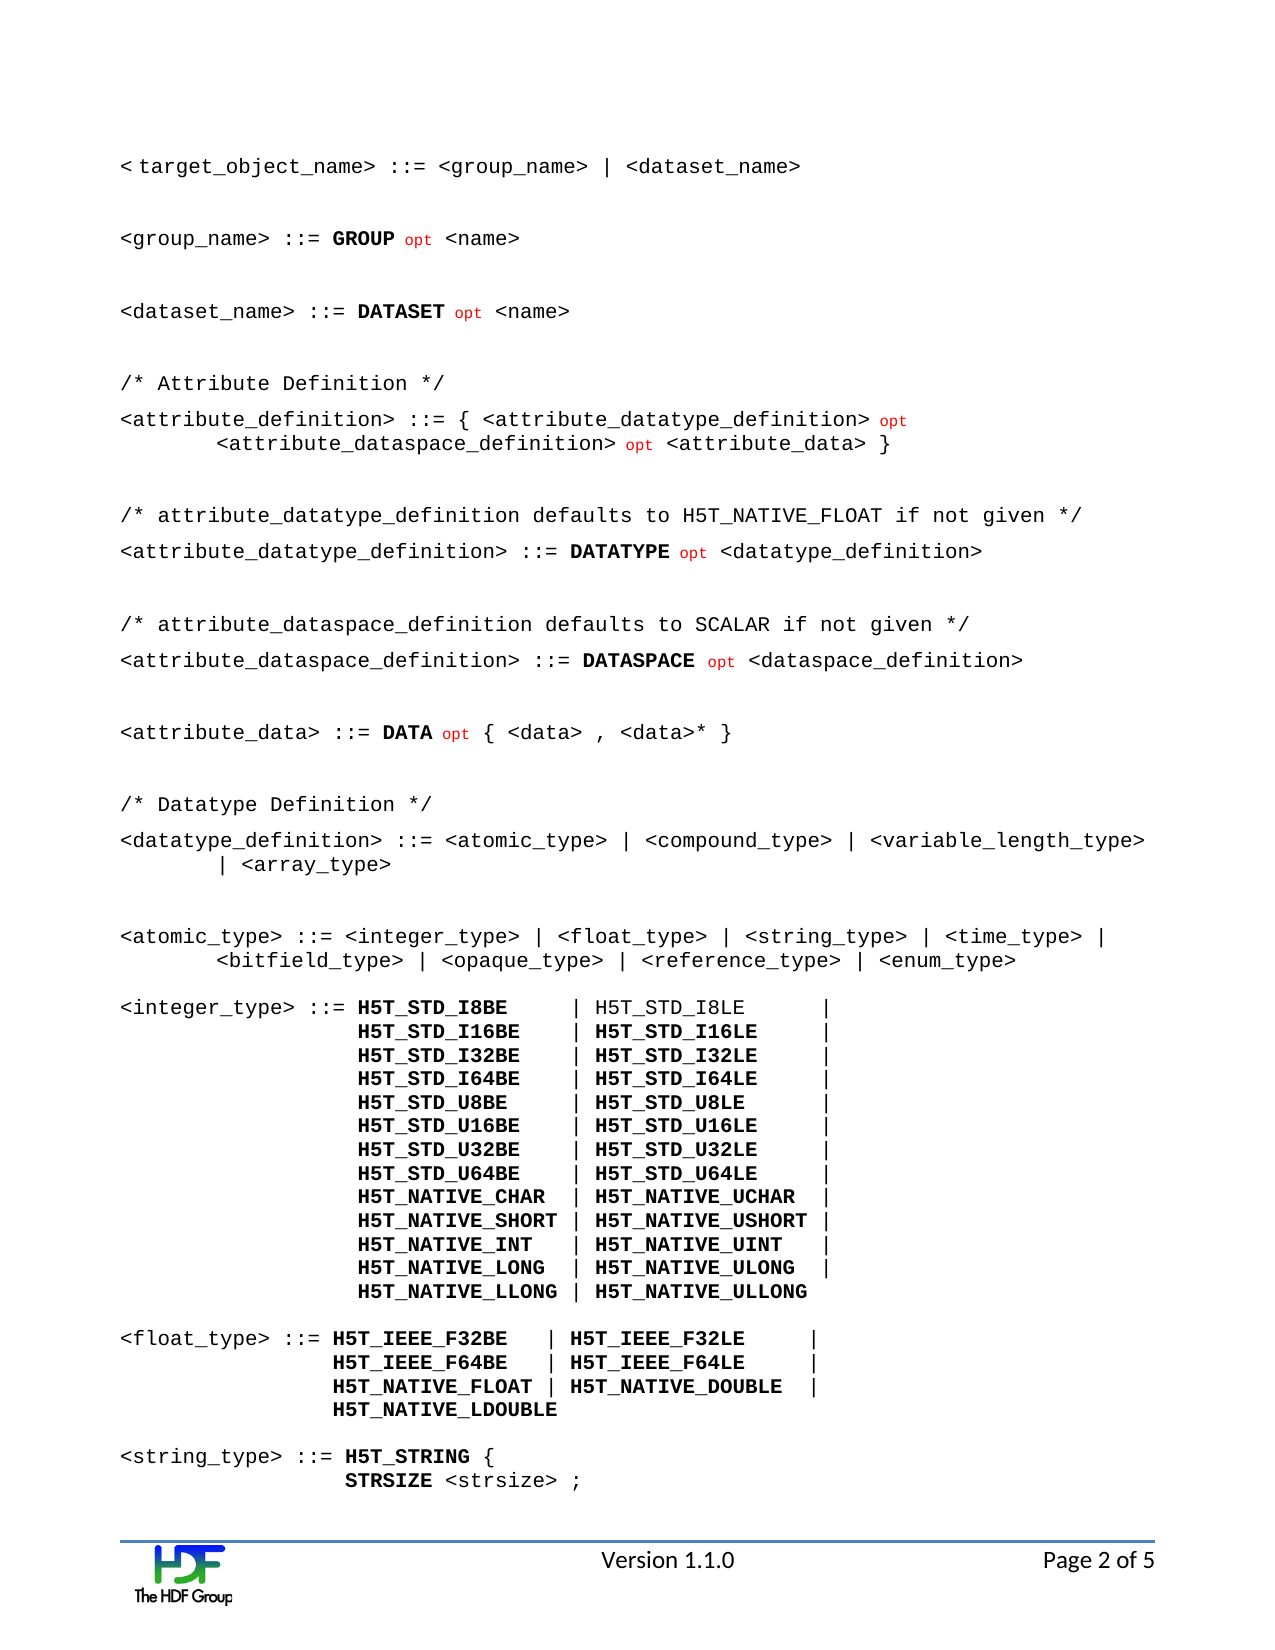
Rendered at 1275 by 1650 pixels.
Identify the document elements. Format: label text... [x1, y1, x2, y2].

text <attribute_data> ::= DATA opt { <data> , <data>* } [120, 722, 1155, 746]
text H5T_NATIVE_FLOAT | H5T_NATIVE_DOUBLE | [195, 1376, 1155, 1399]
text <attribute_definition> ::= { <attribute_datatype_definition> opt <attribute_dataspace_definition> opt <attribute_data> } [120, 409, 1155, 456]
text < target_object_name> ::= <group_name> | <dataset_name> [120, 156, 1155, 180]
text H5T_STD_U32BE | H5T_STD_U32LE | [195, 1139, 1155, 1163]
text /* attribute_dataspace_definition defaults to SCALAR if not given */ [120, 613, 1155, 637]
text /* Datatype Definition */ [120, 794, 1155, 818]
text H5T_NATIVE_INT | H5T_NATIVE_UINT | [195, 1234, 1155, 1257]
text H5T_STD_I32BE | H5T_STD_I32LE | [195, 1044, 1155, 1068]
text H5T_STD_U16BE | H5T_STD_U16LE | [195, 1116, 1155, 1139]
text H5T_NATIVE_LLONG | H5T_NATIVE_ULLONG [195, 1281, 1155, 1305]
text <attribute_datatype_definition> ::= DATATYPE opt <datatype_definition> [120, 541, 1155, 565]
text <dataset_name> ::= DATASET opt <name> [120, 301, 1155, 324]
picture [134, 1545, 233, 1606]
text /* attribute_datatype_definition defaults to H5T_NATIVE_FLOAT if not given */ [120, 505, 1155, 529]
text <string_type> ::= H5T_STRING { [120, 1447, 1155, 1470]
text H5T_STD_I64BE | H5T_STD_I64LE | [195, 1068, 1155, 1092]
text <attribute_dataspace_definition> ::= DATASPACE opt <dataspace_definition> [120, 650, 1155, 673]
text H5T_STD_U8BE | H5T_STD_U8LE | [195, 1092, 1155, 1116]
text <atomic_type> ::= <integer_type> | <float_type> | <string_type> | <time_type> | <bitfield_type> | <opaque_type> | <reference_type> | <enum_type> [120, 926, 1155, 974]
text <integer_type> ::= H5T_STD_I8BE | H5T_STD_I8LE | [120, 997, 1155, 1021]
text H5T_STD_I16BE | H5T_STD_I16LE | [195, 1021, 1155, 1044]
text H5T_STD_U64BE | H5T_STD_U64LE | [195, 1163, 1155, 1186]
text H5T_NATIVE_CHAR | H5T_NATIVE_UCHAR | [195, 1186, 1155, 1210]
text H5T_NATIVE_LONG | H5T_NATIVE_ULONG | [195, 1257, 1155, 1281]
text <float_type> ::= H5T_IEEE_F32BE | H5T_IEEE_F32LE | [120, 1328, 1155, 1352]
text <datatype_definition> ::= <atomic_type> | <compound_type> | <variable_length_type> | <array_type> [120, 830, 1155, 878]
text <group_name> ::= GROUP opt <name> [120, 228, 1155, 252]
text H5T_NATIVE_SHORT | H5T_NATIVE_USHORT | [195, 1210, 1155, 1234]
text STRSIZE <strsize> ; [120, 1470, 1155, 1494]
text /* Attribute Definition */ [120, 373, 1155, 397]
text H5T_IEEE_F64BE | H5T_IEEE_F64LE | [195, 1352, 1155, 1376]
text H5T_NATIVE_LDOUBLE [195, 1399, 1155, 1423]
